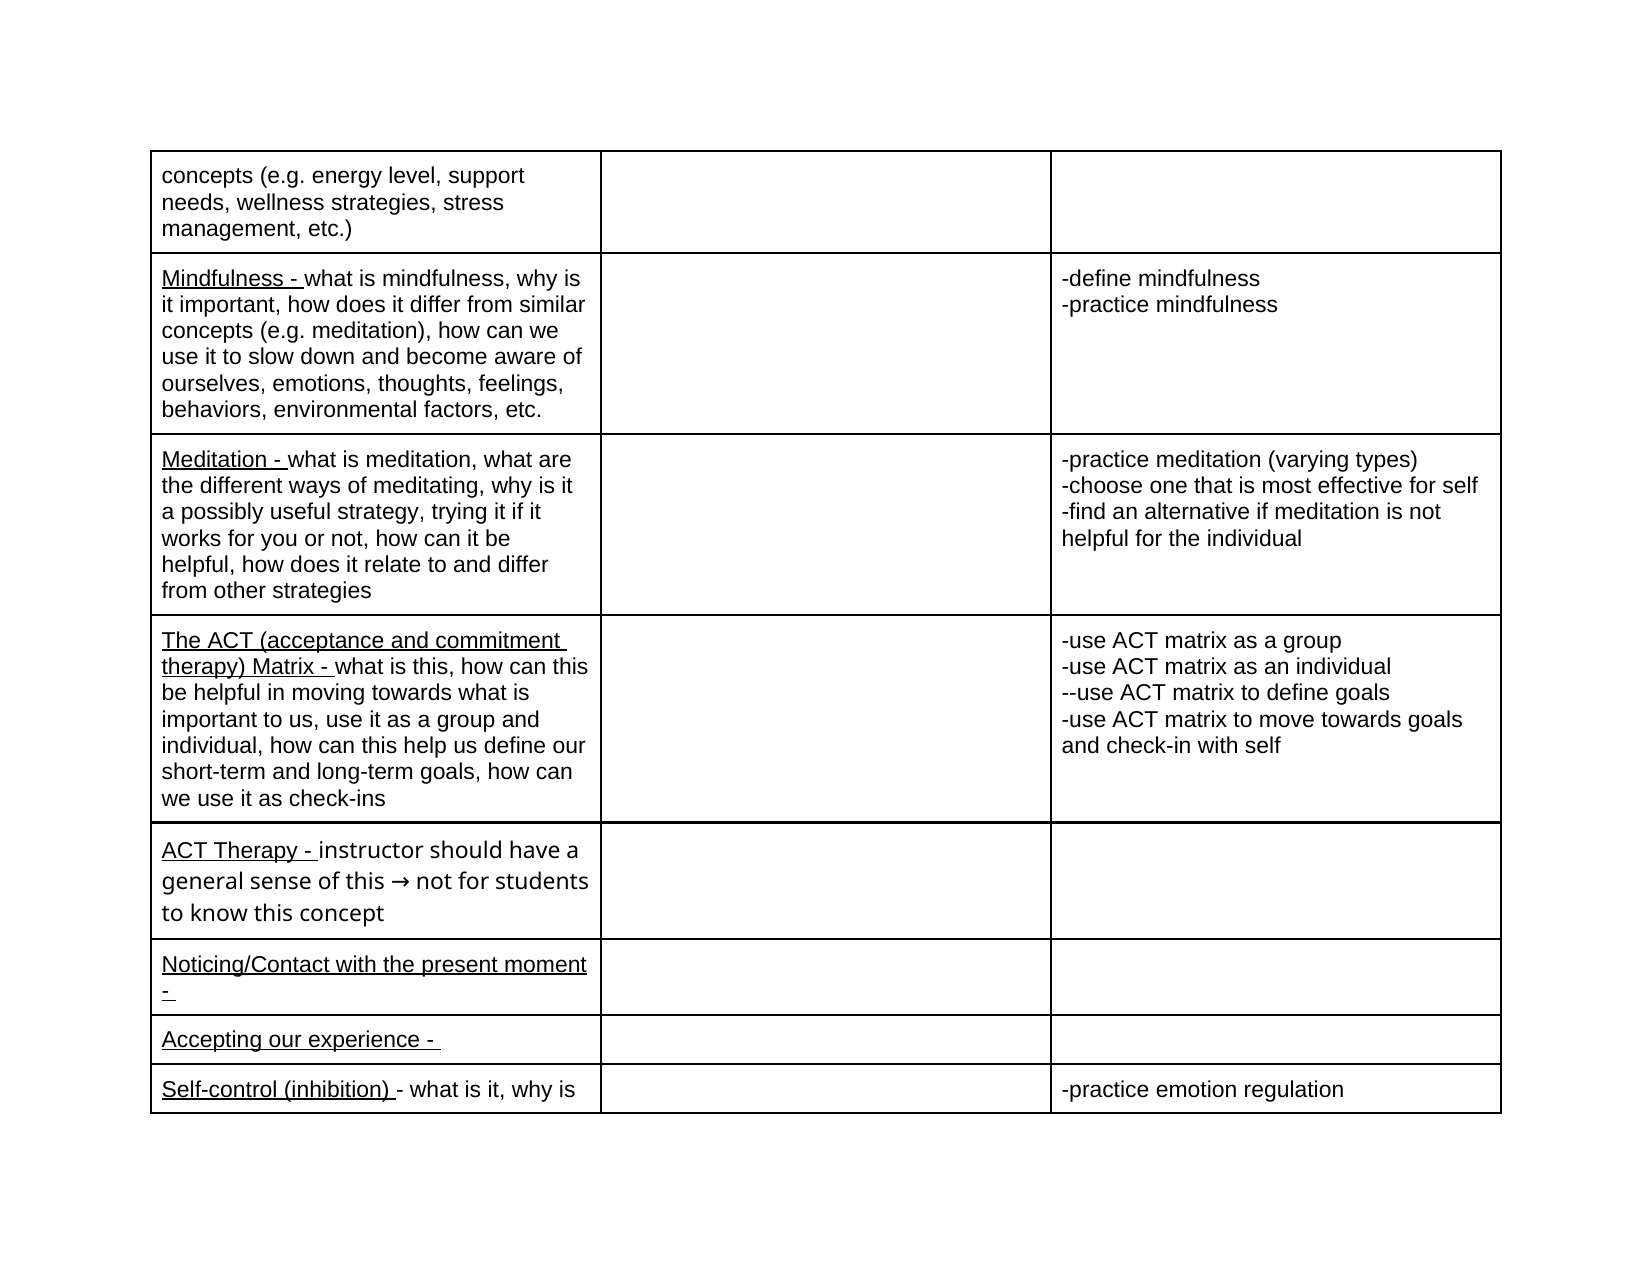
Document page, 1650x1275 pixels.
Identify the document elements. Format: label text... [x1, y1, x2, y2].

table_cell [602, 824, 1050, 938]
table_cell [152, 152, 600, 252]
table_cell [1052, 1065, 1500, 1112]
table_cell [1052, 940, 1500, 1014]
table_cell ACT Therapy - instructor should have a general sense of this → not for students to know this concept [152, 824, 600, 938]
table_cell [602, 940, 1050, 1014]
table_cell Meditation - what is meditation, what are the different ways of meditating, why is it a possibly useful strategy, trying it if it works for you or not, how can it be helpful, how does it relate to and differ from other strategies [152, 435, 600, 614]
table_cell [602, 1016, 1050, 1063]
table_cell [602, 435, 1050, 614]
table_cell [602, 616, 1050, 821]
table_cell Mindfulness - what is mindfulness, why is it important, how does it differ from similar concepts (e.g. meditation), how can we use it to slow down and become aware of ourselves, emotions, thoughts, feelings, behaviors, environmental factors, etc. [152, 254, 600, 433]
table_cell -define mindfulness -practice mindfulness [1052, 254, 1500, 433]
table_cell [602, 1065, 1050, 1112]
table_cell The ACT (acceptance and commitment therapy) Matrix - what is this, how can this be helpful in moving towards what is important to us, use it as a group and individual, how can this help us define our short-term and long-term goals, how can we use it as check-ins [152, 616, 600, 821]
table_cell [1052, 1016, 1500, 1063]
table_cell [1052, 824, 1500, 938]
table_cell [602, 152, 1050, 252]
table_cell [1052, 152, 1500, 252]
table_cell -practice meditation (varying types) -choose one that is most effective for self -find an alternative if meditation is not helpful for the individual [1052, 435, 1500, 614]
table_cell Accepting our experience - [152, 1016, 600, 1063]
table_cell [152, 1065, 600, 1112]
table_cell -use ACT matrix as a group -use ACT matrix as an individual --use ACT matrix to define goals -use ACT matrix to move towards goals and check-in with self [1052, 616, 1500, 821]
table_cell [602, 254, 1050, 433]
table_cell Noticing/Contact with the present moment - [152, 940, 600, 1014]
